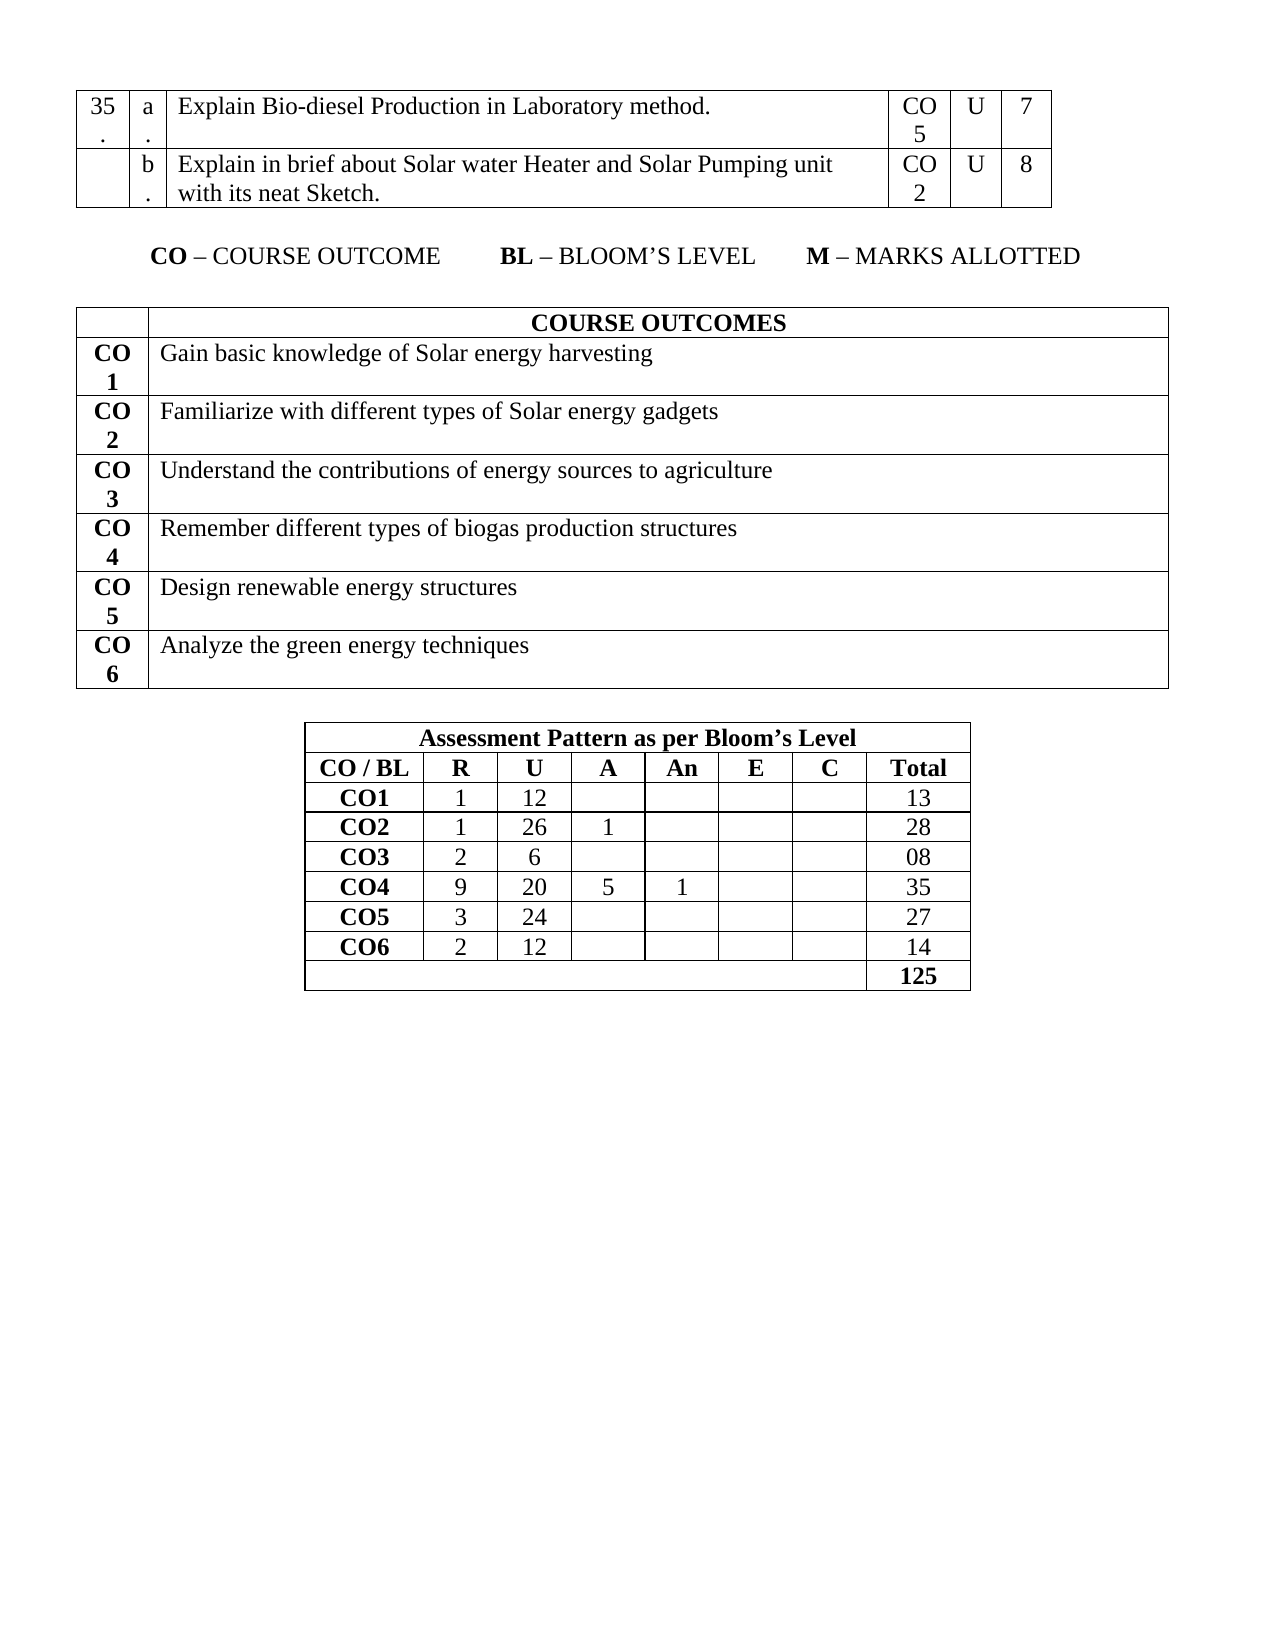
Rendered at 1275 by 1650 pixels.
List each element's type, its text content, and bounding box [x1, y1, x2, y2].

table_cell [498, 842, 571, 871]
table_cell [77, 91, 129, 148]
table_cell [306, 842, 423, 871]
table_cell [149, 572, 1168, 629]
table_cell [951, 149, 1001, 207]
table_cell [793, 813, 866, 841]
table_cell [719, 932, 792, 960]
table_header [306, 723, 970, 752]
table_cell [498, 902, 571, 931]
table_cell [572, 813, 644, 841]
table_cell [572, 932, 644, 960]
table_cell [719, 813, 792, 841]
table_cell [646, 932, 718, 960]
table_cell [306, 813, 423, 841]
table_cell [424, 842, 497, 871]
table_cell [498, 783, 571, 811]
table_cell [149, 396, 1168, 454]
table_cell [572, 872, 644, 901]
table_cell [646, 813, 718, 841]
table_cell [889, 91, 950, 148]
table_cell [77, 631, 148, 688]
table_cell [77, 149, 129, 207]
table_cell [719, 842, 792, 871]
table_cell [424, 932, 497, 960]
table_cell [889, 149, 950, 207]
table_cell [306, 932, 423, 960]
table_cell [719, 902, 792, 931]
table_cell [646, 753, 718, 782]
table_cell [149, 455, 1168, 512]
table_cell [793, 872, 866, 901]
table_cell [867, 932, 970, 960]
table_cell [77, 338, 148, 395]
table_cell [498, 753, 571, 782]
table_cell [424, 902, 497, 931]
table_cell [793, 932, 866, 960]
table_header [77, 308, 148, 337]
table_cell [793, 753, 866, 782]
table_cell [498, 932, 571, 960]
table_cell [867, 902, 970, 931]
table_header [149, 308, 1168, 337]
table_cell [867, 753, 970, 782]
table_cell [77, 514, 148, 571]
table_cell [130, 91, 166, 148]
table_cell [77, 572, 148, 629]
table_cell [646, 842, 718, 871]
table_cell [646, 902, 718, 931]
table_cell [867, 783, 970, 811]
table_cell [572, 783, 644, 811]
text CO – COURSE OUTCOME BL – BLOOM’S LEVEL M – MARKS ALLOTTED [150, 241, 1125, 270]
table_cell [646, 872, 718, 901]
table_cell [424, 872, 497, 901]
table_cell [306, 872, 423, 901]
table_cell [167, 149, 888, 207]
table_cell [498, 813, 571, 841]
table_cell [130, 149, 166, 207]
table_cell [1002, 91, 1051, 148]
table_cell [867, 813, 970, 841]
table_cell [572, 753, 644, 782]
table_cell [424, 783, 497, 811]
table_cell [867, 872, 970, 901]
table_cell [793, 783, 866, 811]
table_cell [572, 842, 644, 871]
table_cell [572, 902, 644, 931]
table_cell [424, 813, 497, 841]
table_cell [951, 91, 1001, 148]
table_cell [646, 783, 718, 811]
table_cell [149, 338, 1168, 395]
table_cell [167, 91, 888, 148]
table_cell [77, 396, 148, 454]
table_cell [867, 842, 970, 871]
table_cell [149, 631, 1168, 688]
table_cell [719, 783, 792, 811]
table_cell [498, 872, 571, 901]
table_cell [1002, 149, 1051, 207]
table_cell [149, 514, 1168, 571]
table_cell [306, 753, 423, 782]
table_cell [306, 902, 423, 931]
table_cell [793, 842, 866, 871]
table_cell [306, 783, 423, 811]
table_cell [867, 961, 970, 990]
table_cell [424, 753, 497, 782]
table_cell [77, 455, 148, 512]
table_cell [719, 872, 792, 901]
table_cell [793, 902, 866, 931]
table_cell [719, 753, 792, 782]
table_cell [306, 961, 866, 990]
